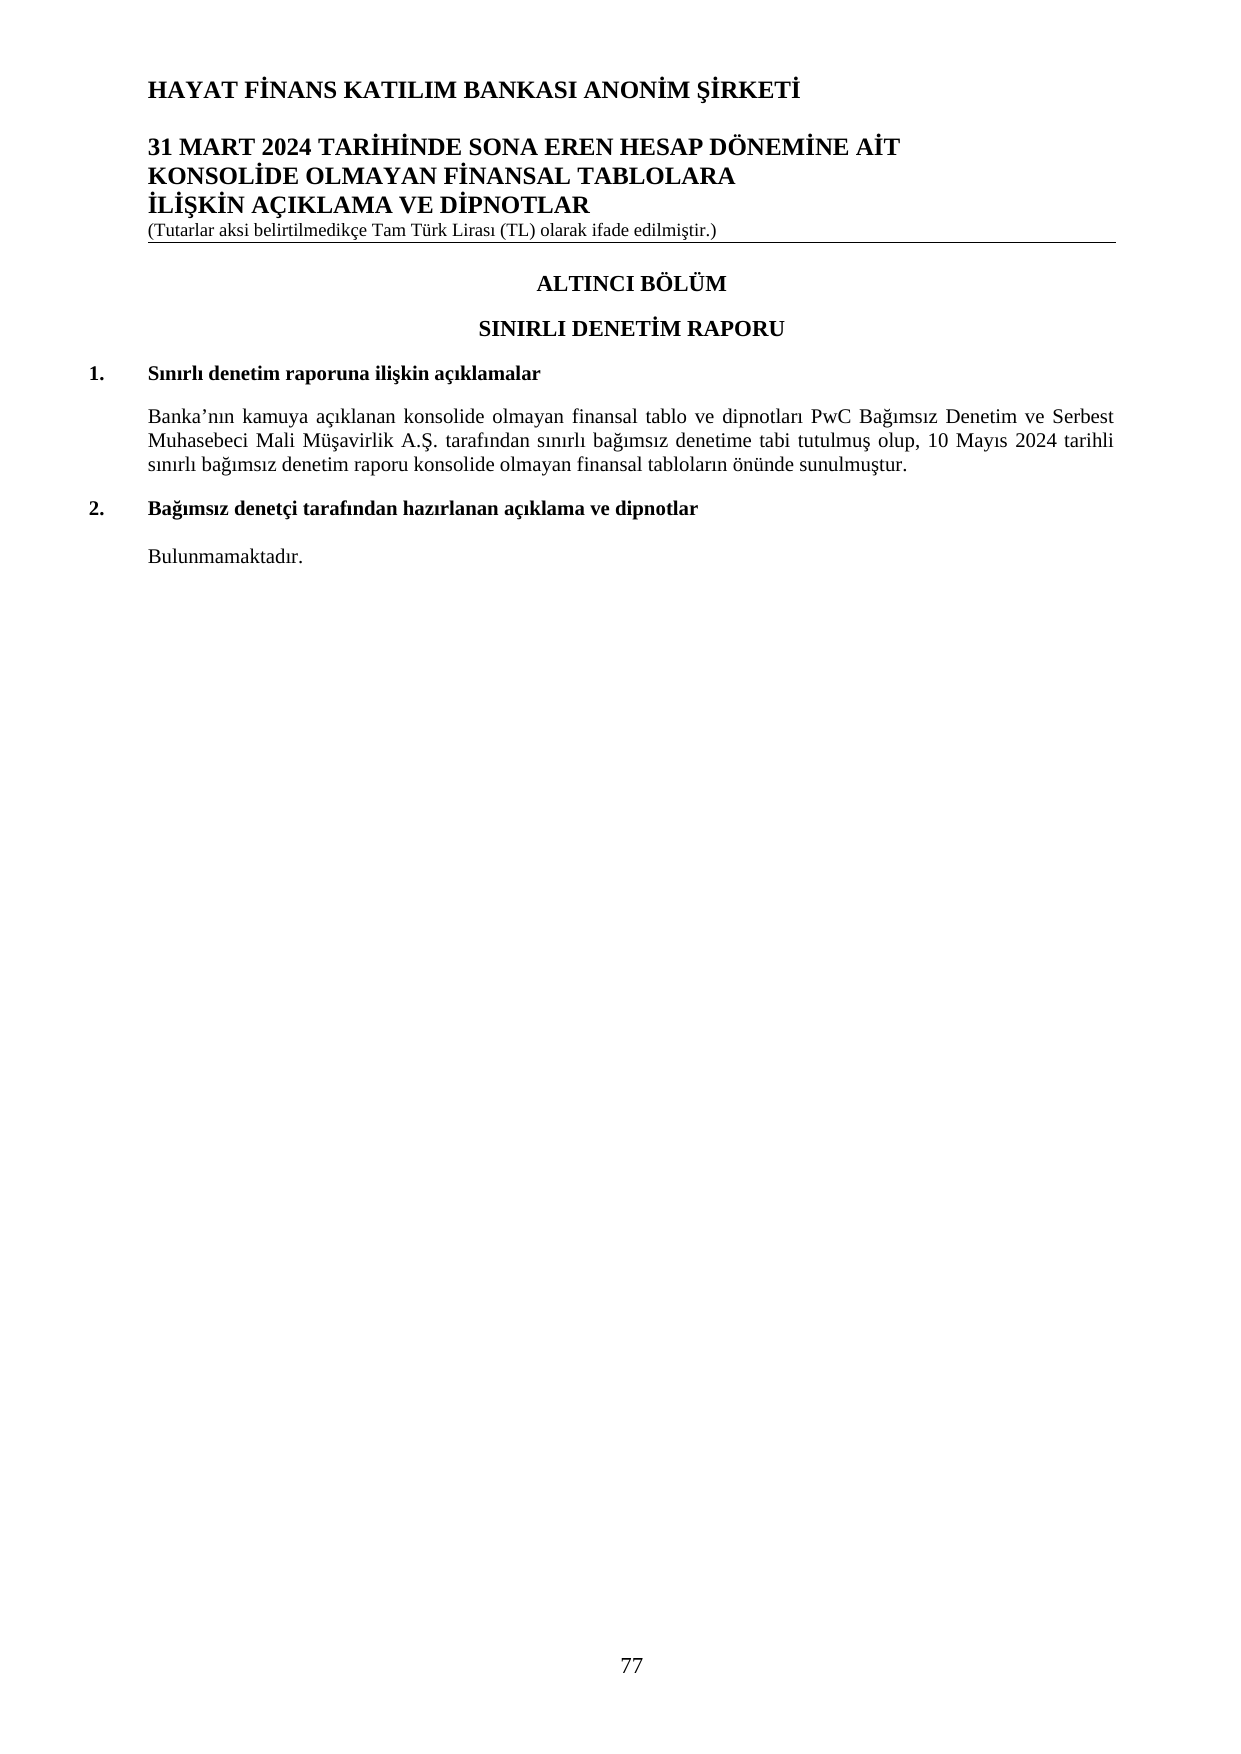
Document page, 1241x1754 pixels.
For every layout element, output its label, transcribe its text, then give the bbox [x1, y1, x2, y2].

text SINIRLI DENETİM RAPORU [148, 315, 1116, 342]
text ALTINCI BÖLÜM [148, 270, 1116, 296]
text Bulunmamaktadır. [148, 543, 1116, 568]
subtitle Bağımsız denetçi tarafından hazırlanan açıklama ve dipnotlar [89, 495, 1116, 519]
text Banka’nın kamuya açıklanan konsolide olmayan finansal tablo ve dipnotları PwC Bağımsız Denetim ve Serbest Muhasebeci Mali Müşavirlik A.Ş. tarafından sınırlı bağımsız denetime tabi tutulmuş olup, 10 Mayıs 2024 tarihli sınırlı bağımsız denetim raporu konsolide olmayan finansal tabloların önünde sunulmuştur. [148, 404, 1116, 476]
subtitle 1. Sınırlı denetim raporuna ilişkin açıklamalar [89, 361, 1116, 385]
